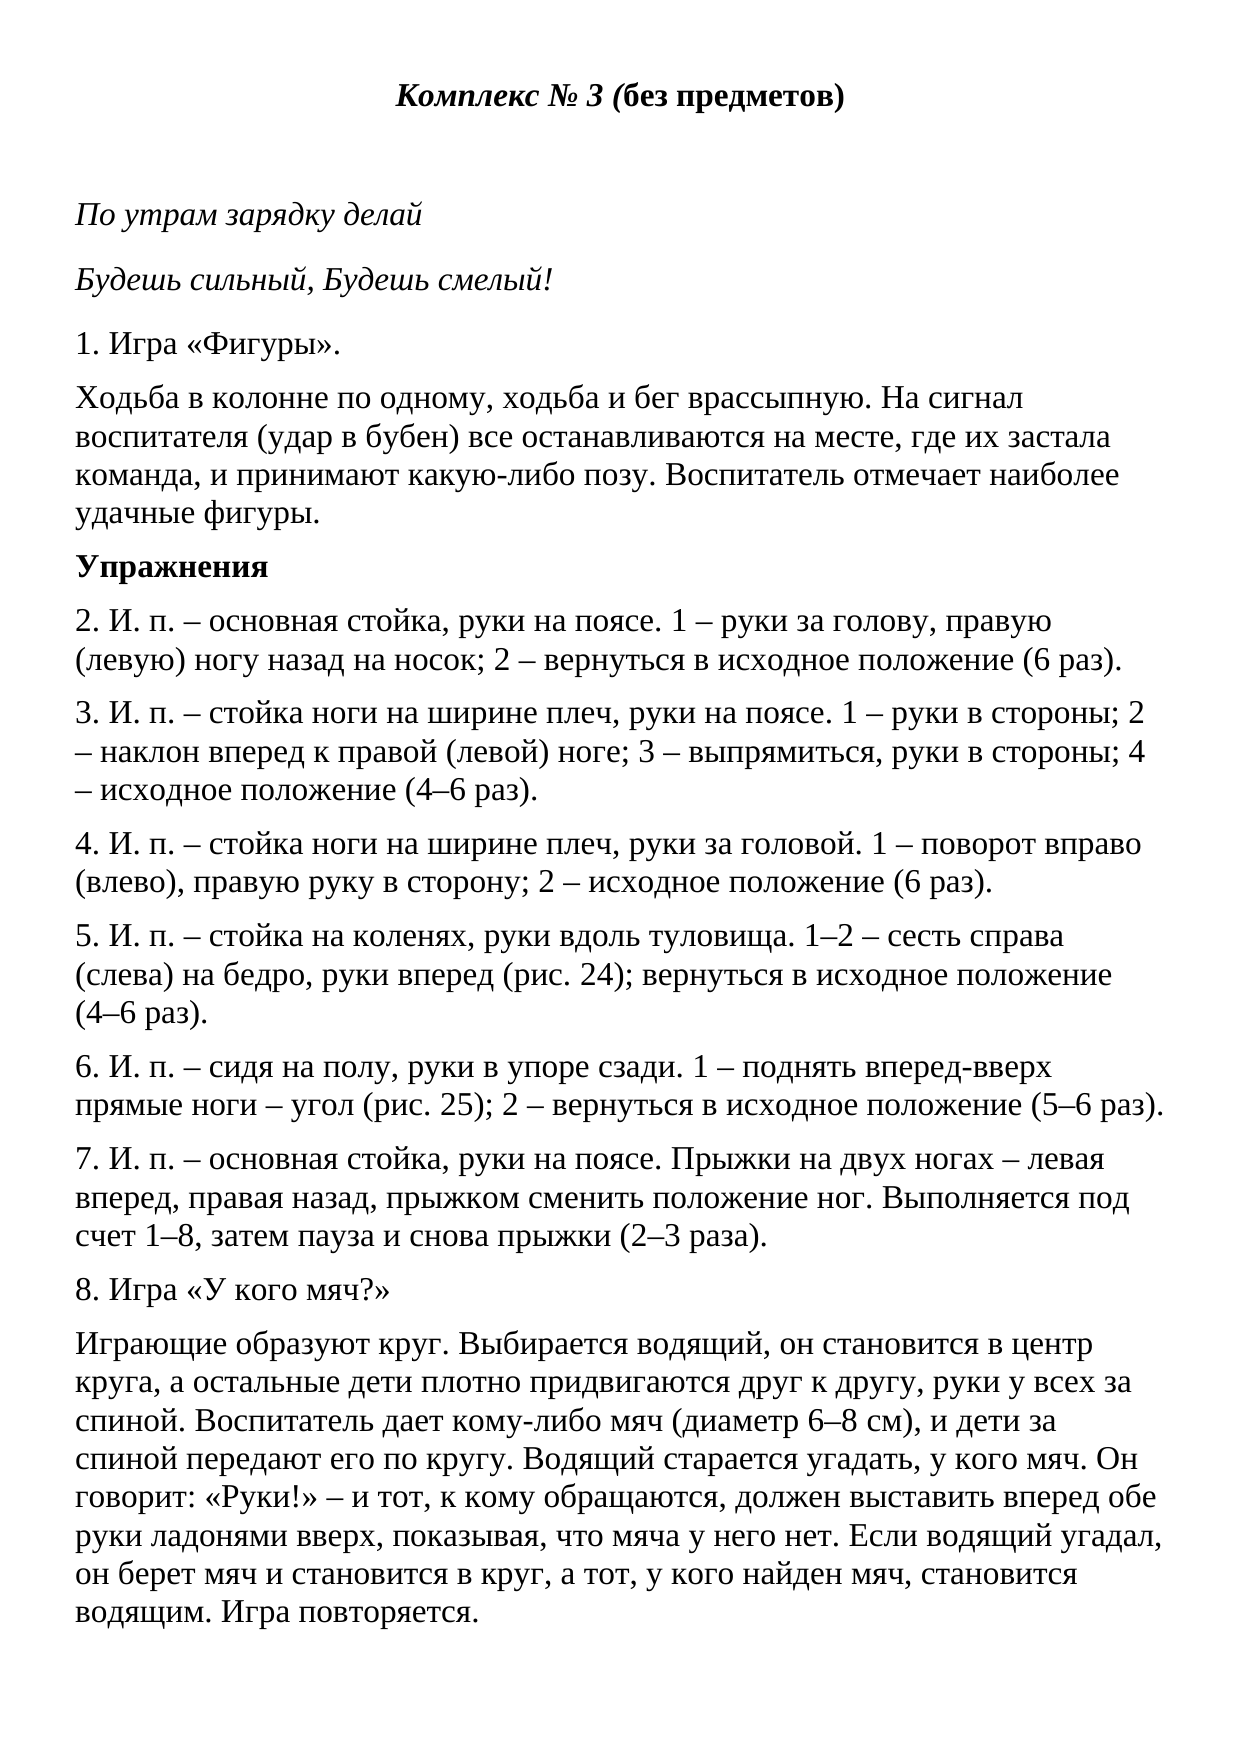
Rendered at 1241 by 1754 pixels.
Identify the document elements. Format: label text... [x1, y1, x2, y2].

text Будешь сильный, Будешь смелый! [75, 259, 1165, 297]
text 8. Игра «У кого мяч?» [75, 1269, 1165, 1308]
text Упражнения [75, 547, 1165, 585]
text 7. И. п. – основная стойка, руки на поясе. Прыжки на двух ногах – левая вперед, правая назад, прыжком сменить положение ног. Выполняется под счет 1–8, затем пауза и снова прыжки (2–3 раза). [75, 1139, 1165, 1254]
text 2. И. п. – основная стойка, руки на поясе. 1 – руки за голову, правую (левую) ногу назад на носок; 2 – вернуться в исходное положение (6 раз). [75, 601, 1165, 677]
text Играющие образуют круг. Выбирается водящий, он становится в центр круга, а остальные дети плотно придвигаются друг к другу, руки у всех за спиной. Воспитатель дает кому-либо мяч (диаметр 6–8 см), и дети за спиной передают его по кругу. Водящий старается угадать, у кого мяч. Он говорит: «Руки!» – и тот, к кому обращаются, должен выставить вперед обе руки ладонями вверх, показывая, что мяча у него нет. Если водящий угадал, он берет мяч и становится в круг, а тот, у кого найден мяч, становится водящим. Игра повторяется. [75, 1323, 1165, 1630]
text 1. Игра «Фигуры». [75, 324, 1165, 362]
text Ходьба в колонне по одному, ходьба и бег врассыпную. На сигнал воспитателя (удар в бубен) все останавливаются на месте, где их застала команда, и принимают какую-либо позу. Воспитатель отмечает наиболее удачные фигуры. [75, 378, 1165, 531]
text 3. И. п. – стойка ноги на ширине плеч, руки на поясе. 1 – руки в стороны; 2 – наклон вперед к правой (левой) ноге; 3 – выпрямиться, руки в стороны; 4 – исходное положение (4–6 раз). [75, 693, 1165, 808]
text Комплекс № 3 (без предметов) [75, 75, 1165, 113]
text 4. И. п. – стойка ноги на ширине плеч, руки за головой. 1 – поворот вправо (влево), правую руку в сторону; 2 – исходное положение (6 раз). [75, 823, 1165, 900]
text 6. И. п. – сидя на полу, руки в упоре сзади. 1 – поднять вперед-вверх прямые ноги – угол (рис. 25); 2 – вернуться в исходное положение (5–6 раз). [75, 1046, 1165, 1123]
text По утрам зарядку делай [75, 194, 1165, 232]
text 5. И. п. – стойка на коленях, руки вдоль туловища. 1–2 – сесть справа (слева) на бедро, руки вперед (рис. 24); вернуться в исходное положение (4–6 раз). [75, 916, 1165, 1031]
